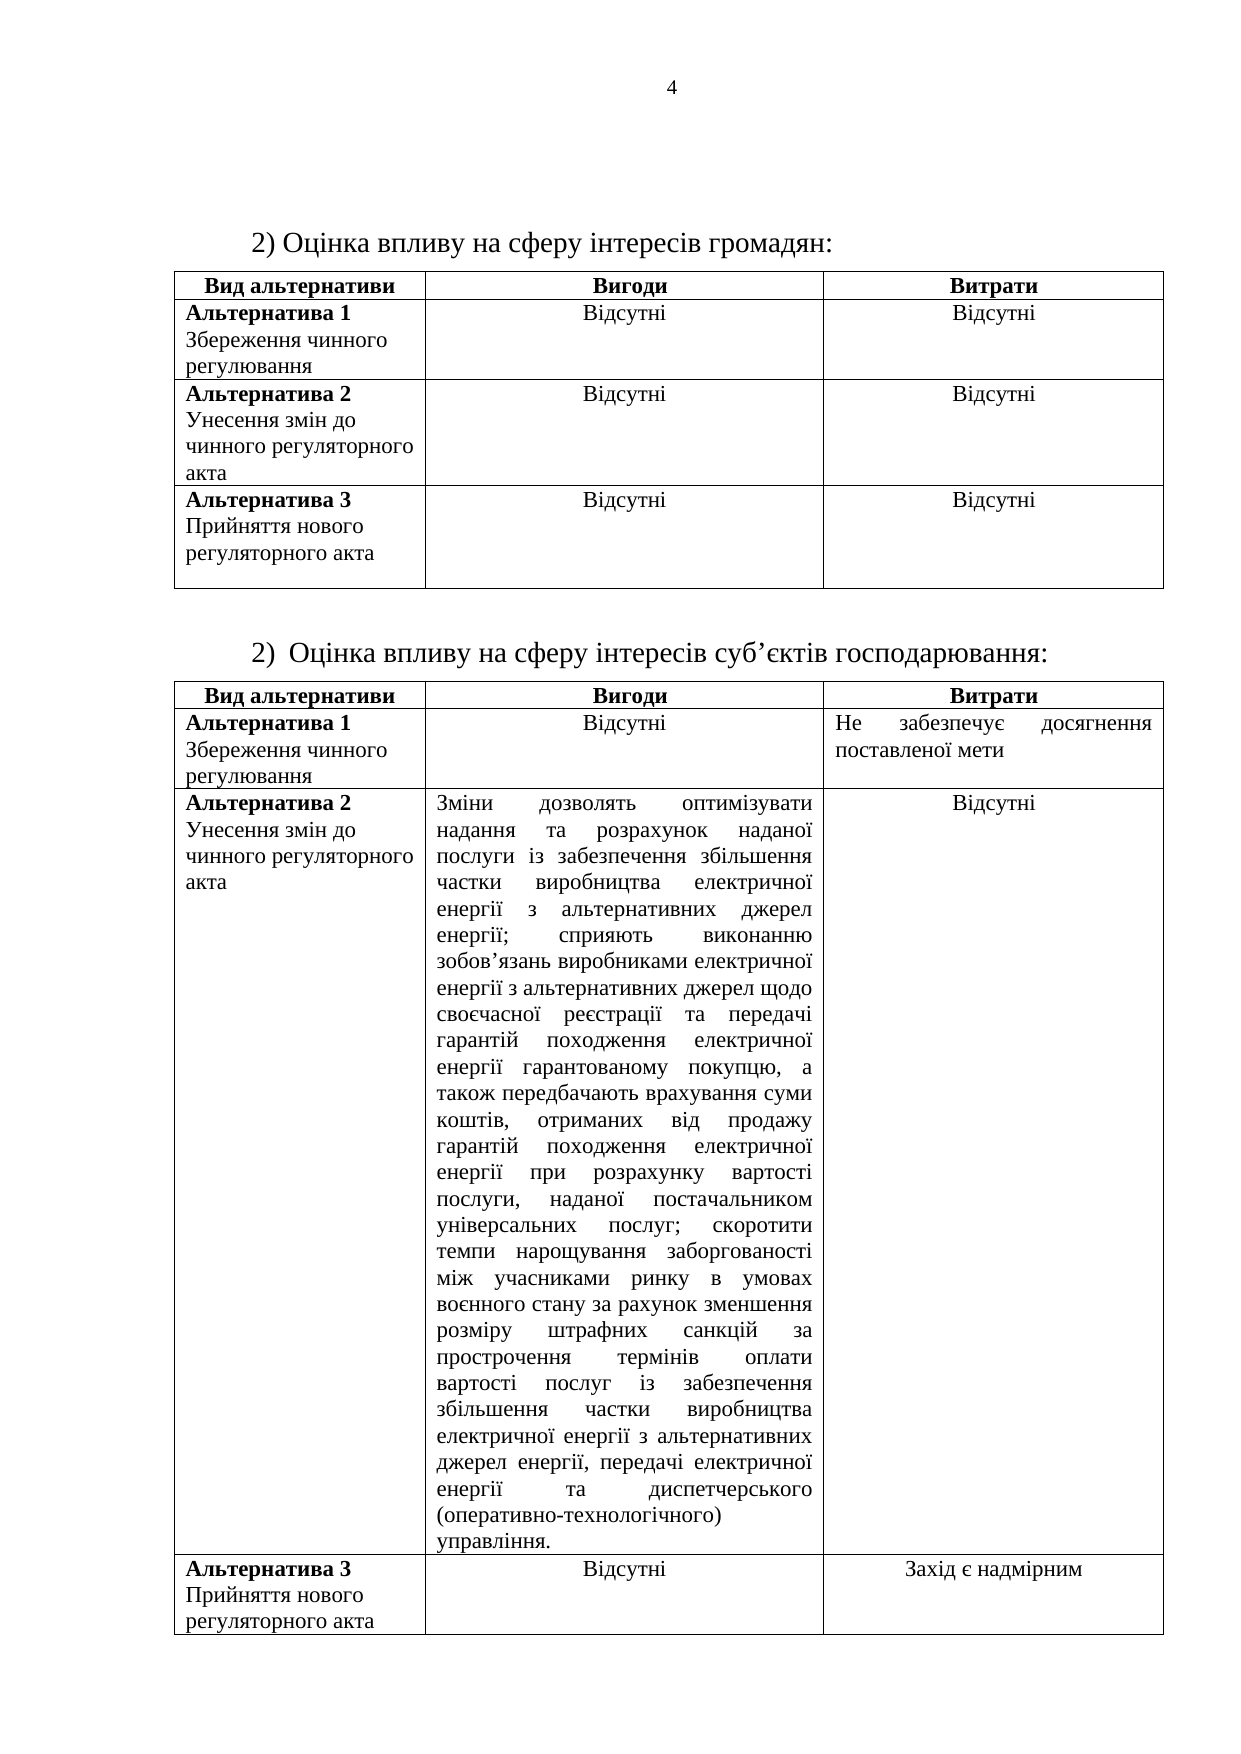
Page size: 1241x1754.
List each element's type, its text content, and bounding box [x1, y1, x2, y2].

table_cell Відсутні [426, 486, 823, 588]
table_cell Альтернатива 2 Унесення змін до чинного регуляторного акта [175, 789, 425, 1554]
table_header Вигоди [426, 682, 823, 708]
table_header Вид альтернативи [175, 272, 425, 298]
table_cell Альтернатива 3 Прийняття нового регуляторного акта [175, 1555, 425, 1634]
table_cell Відсутні [426, 1555, 823, 1634]
table_cell Відсутні [426, 300, 823, 378]
table_cell Альтернатива 1 Збереження чинного регулювання [175, 300, 425, 378]
list Оцінка впливу на сферу інтересів суб’єктів господарювання: [251, 635, 1166, 668]
table_header Витрати [824, 272, 1163, 298]
table_header Вигоди [426, 272, 823, 298]
table_cell Відсутні [824, 300, 1163, 378]
table_cell Не забезпечує досягнення поставленої мети [824, 709, 1163, 788]
table_cell Альтернатива 3 Прийняття нового регуляторного акта [175, 486, 425, 588]
text 2) Оцінка впливу на сферу інтересів громадян: [251, 225, 1166, 258]
table_cell Відсутні [824, 486, 1163, 588]
table_cell Альтернатива 2 Унесення змін до чинного регуляторного акта [175, 380, 425, 485]
table_header Витрати [824, 682, 1163, 708]
table_header Вид альтернативи [175, 682, 425, 708]
table_cell Захід є надмірним [824, 1555, 1163, 1634]
table_cell Відсутні [426, 380, 823, 485]
table_cell Альтернатива 1 Збереження чинного регулювання [175, 709, 425, 788]
table_cell Відсутні [824, 380, 1163, 485]
table_cell Відсутні [824, 789, 1163, 1554]
table_cell Зміни дозволять оптимізувати надання та розрахунок наданої послуги із забезпечення збільшення частки виробництва електричної енергії з альтернативних джерел енергії; сприяють виконанню зобов’язань виробниками електричної енергії з альтернативних джерел щодо своєчасної реєстрації та передачі гарантій походження електричної енергії гарантованому покупцю, а також передбачають врахування суми коштів, отриманих від продажу гарантій походження електричної енергії при розрахунку вартості послуги, наданої постачальником універсальних послуг; скоротити темпи нарощування заборгованості між учасниками ринку в умовах воєнного стану за рахунок зменшення розміру штрафних санкцій за прострочення термінів оплати вартості послуг із забезпечення збільшення частки виробництва електричної енергії з альтернативних джерел енергії, передачі електричної енергії та диспетчерського (оперативно-технологічного) управління. [426, 789, 823, 1554]
table_cell Відсутні [426, 709, 823, 788]
